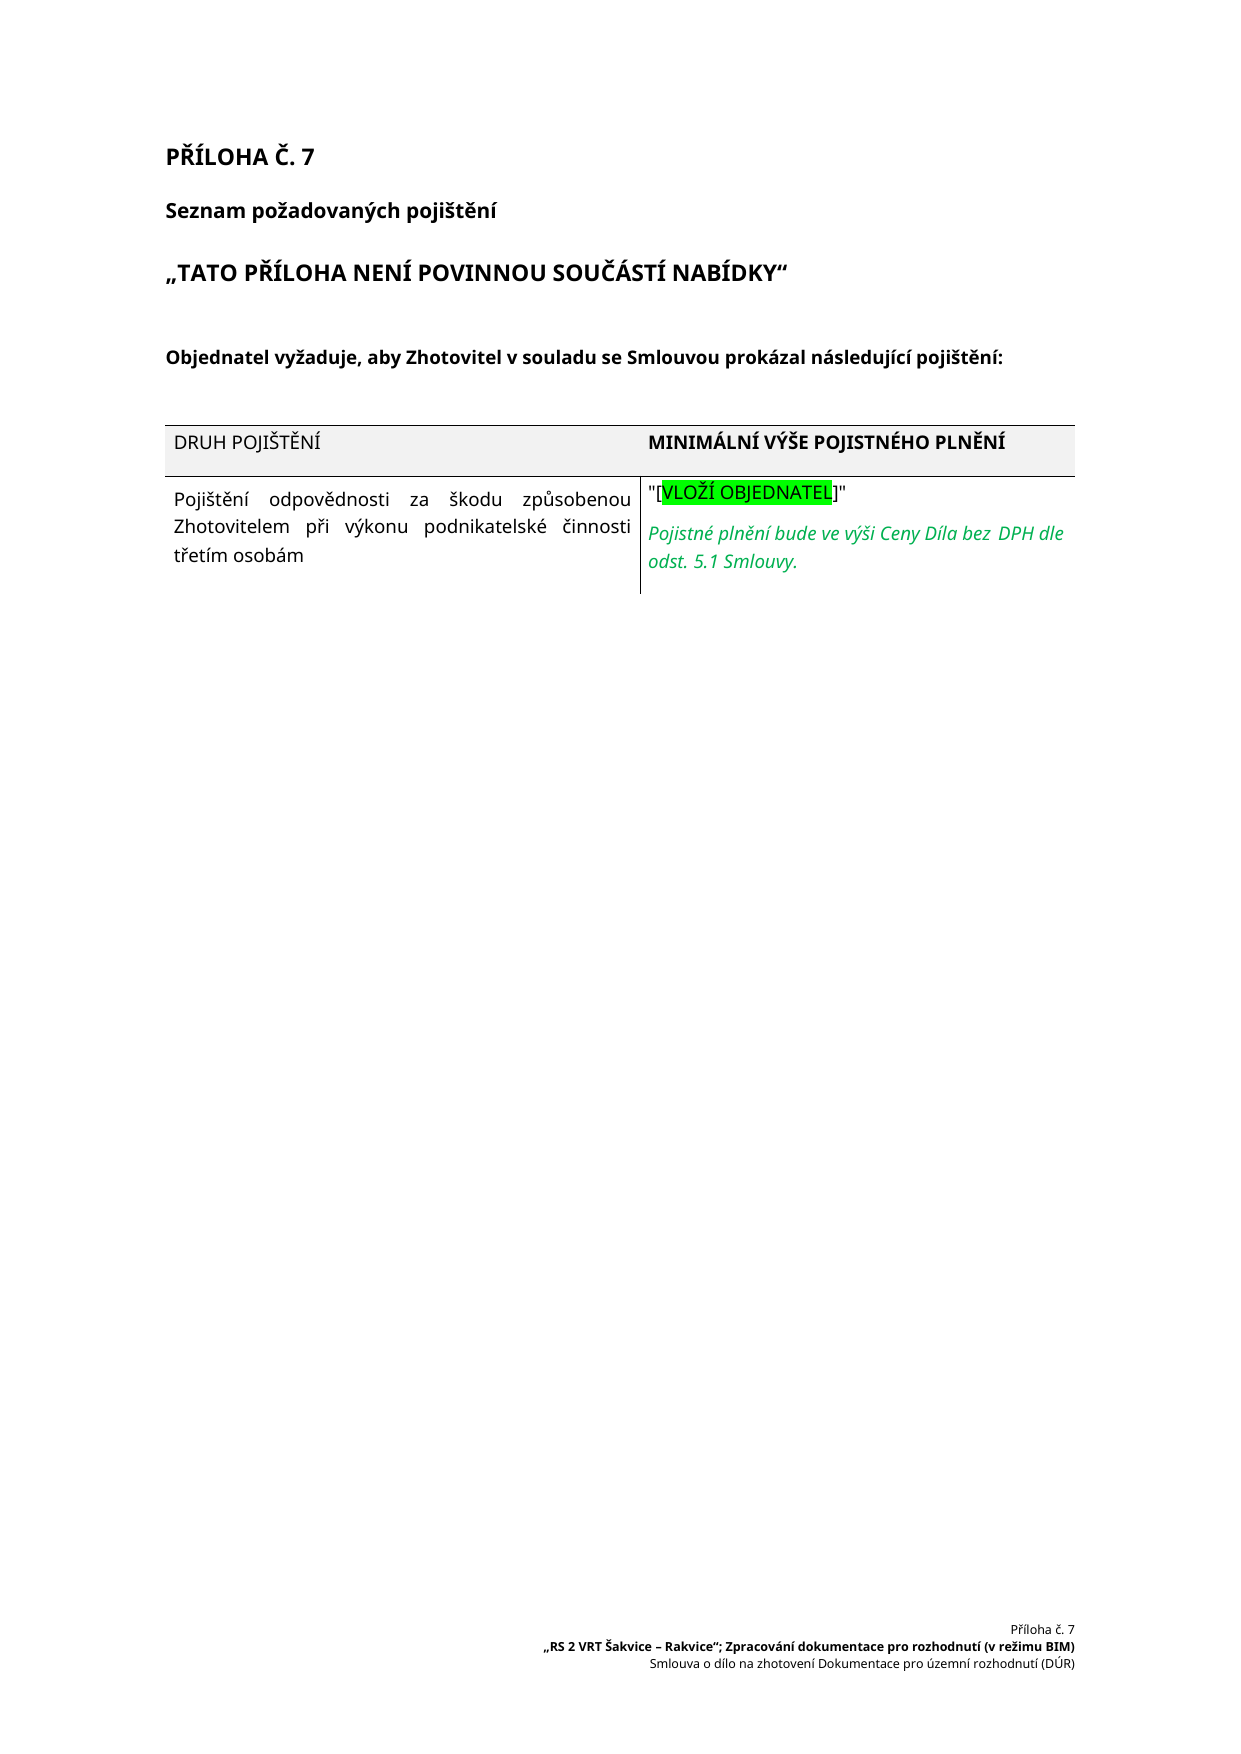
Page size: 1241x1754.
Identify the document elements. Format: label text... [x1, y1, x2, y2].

text Seznam požadovaných pojištění [165, 197, 1075, 225]
table_header MINIMÁLNÍ VÝŠE POJISTNÉHO PLNĚNÍ [640, 426, 1075, 476]
table_cell Pojištění odpovědnosti za škodu způsobenou Zhotovitelem při výkonu podnikatelské činnosti třetím osobám [165, 477, 640, 594]
table_cell "[VLOŽÍ OBJEDNATEL]" Pojistné plnění bude ve výši Ceny Díla bez DPH dle odst. 5.1 Smlouvy. [641, 477, 1075, 594]
table_header DRUH POJIŠTĚNÍ [165, 426, 640, 476]
text Příloha č. 7 [165, 141, 1075, 173]
text Objednatel vyžaduje, aby Zhotovitel v souladu se Smlouvou prokázal následující pojištění: [165, 344, 1075, 370]
text „TATO PŘÍLOHA NENÍ POVINNOU SOUČÁSTÍ NABÍDKY“ [165, 257, 1075, 288]
